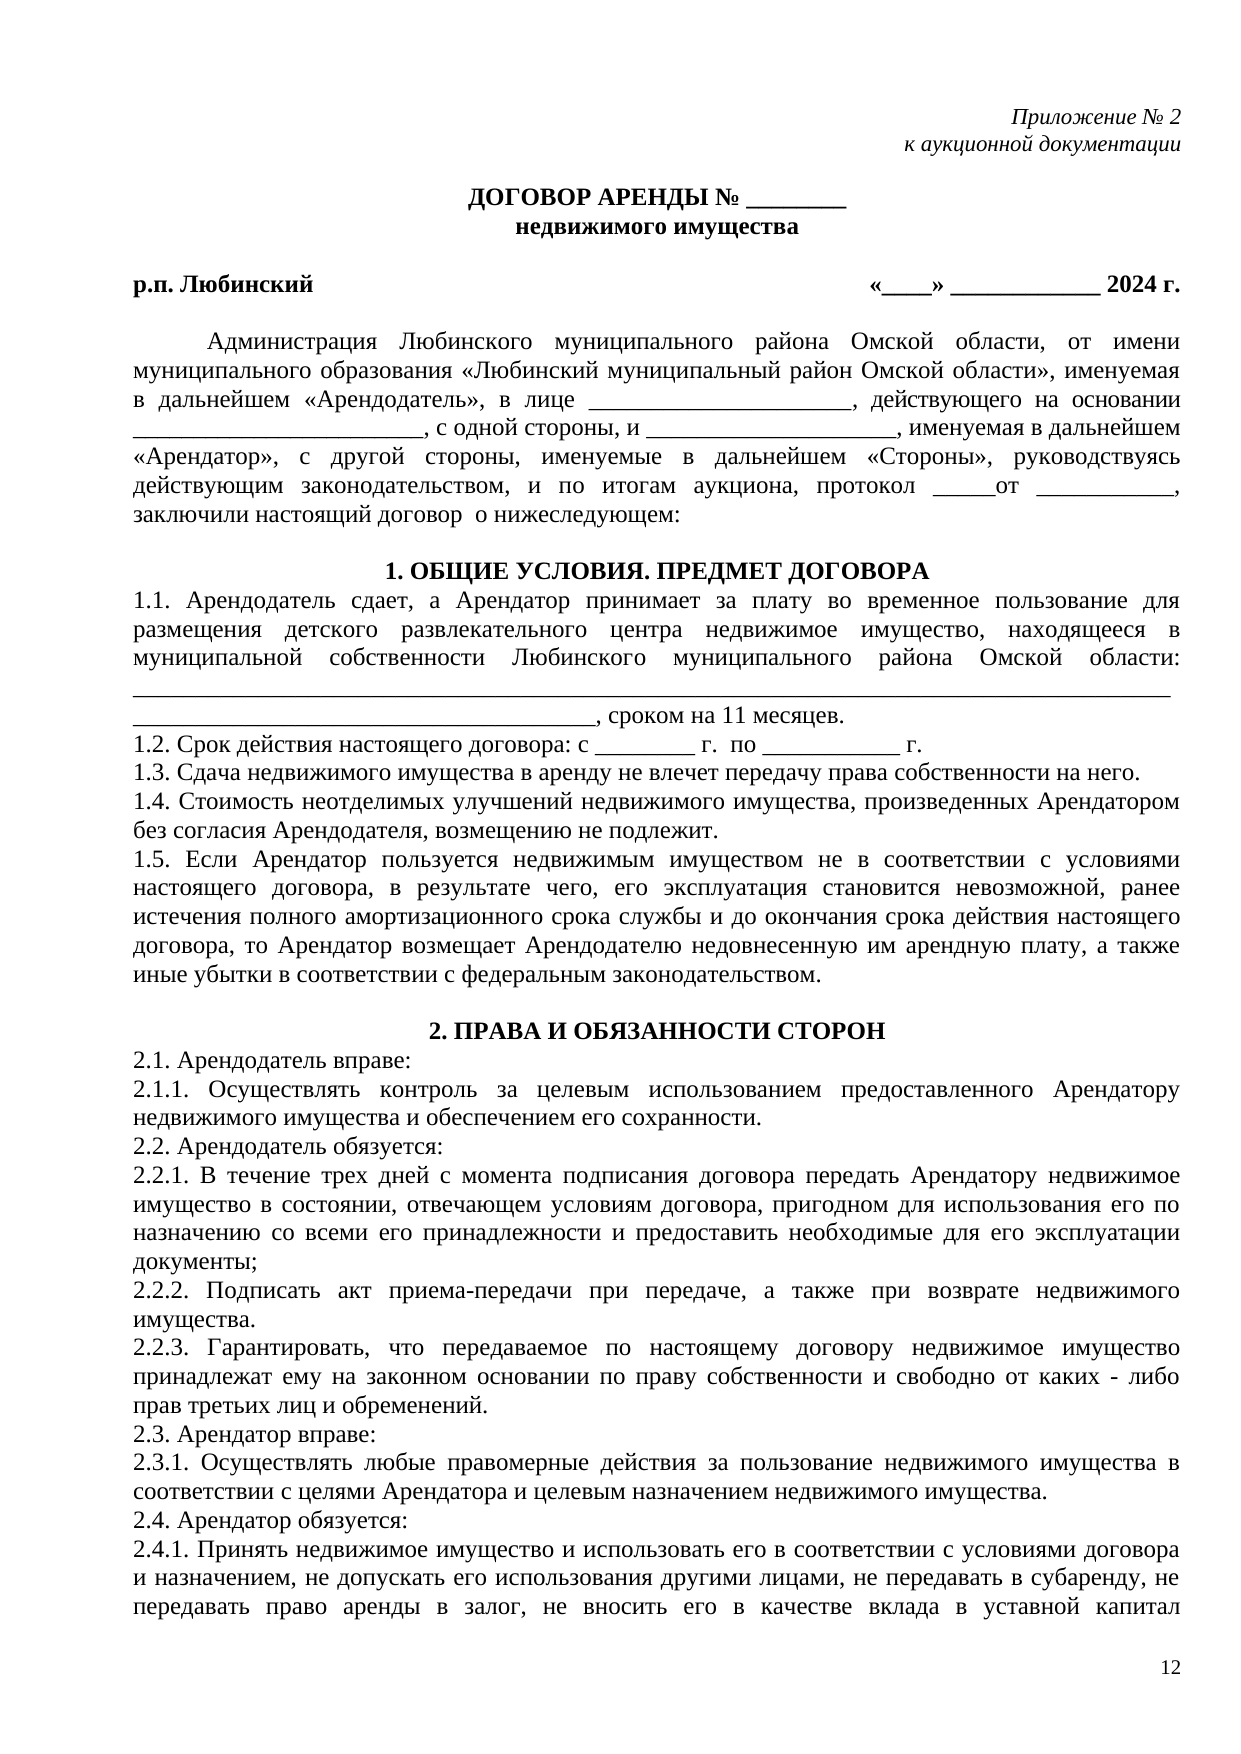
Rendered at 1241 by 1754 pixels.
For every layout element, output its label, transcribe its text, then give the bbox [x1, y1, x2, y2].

text 1.1. Арендодатель сдает, а Арендатор принимает за плату во временное пользование для размещения детского развлекательного центра недвижимое имущество, находящееся в муниципальной собственности Любинского муниципального района Омской области: ________________________________________________________________________________________________________________________, сроком на 11 месяцев. [133, 585, 1181, 729]
text 1.5. Если Арендатор пользуется недвижимым имуществом не в соответствии с условиями настоящего договора, в результате чего, его эксплуатация становится невозможной, ранее истечения полного амортизационного срока службы и до окончания срока действия настоящего договора, то Арендатор возмещает Арендодателю недовнесенную им арендную плату, а также иные убытки в соответствии с федеральным законодательством. [133, 844, 1181, 987]
text к аукционной документации [133, 130, 1181, 156]
text 1.2. Срок действия настоящего договора: с ________ г. по ___________ г. [133, 729, 1181, 757]
text 1. ОБЩИЕ УСЛОВИЯ. ПРЕДМЕТ ДОГОВОРА [133, 556, 1181, 585]
table_header р.п. Любинский [132, 269, 658, 297]
text 2.2.3. Гарантировать, что передаваемое по настоящему договору недвижимое имущество принадлежат ему на законном основании по праву собственности и свободно от каких - либо прав третьих лиц и обременений. [133, 1332, 1181, 1419]
text 1.3. Сдача недвижимого имущества в аренду не влечет передачу права собственности на него. [133, 757, 1181, 786]
text 1.4. Стоимость неотделимых улучшений недвижимого имущества, произведенных Арендатором без согласия Арендодателя, возмещению не подлежит. [133, 786, 1181, 844]
text 2.2. Арендодатель обязуется: [133, 1131, 1181, 1160]
text ДОГОВОР АРЕНДЫ № ________ [133, 182, 1181, 211]
text 2.3.1. Осуществлять любые правомерные действия за пользование недвижимого имущества в соответствии с целями Арендатора и целевым назначением недвижимого имущества. [133, 1447, 1181, 1505]
text 2.2.1. В течение трех дней с момента подписания договора передать Арендатору недвижимое имущество в состоянии, отвечающем условиям договора, пригодном для использования его по назначению со всеми его принадлежности и предоставить необходимые для его эксплуатации документы; [133, 1160, 1181, 1275]
text недвижимого имущества [133, 211, 1181, 240]
text 2.4. Арендатор обязуется: [133, 1505, 1181, 1534]
text 2.1. Арендодатель вправе: [133, 1045, 1181, 1074]
text 2.3. Арендатор вправе: [133, 1419, 1181, 1447]
table_header «____» ____________ 2024 г. [658, 269, 1181, 297]
text Приложение № 2 [133, 103, 1181, 130]
text 2.2.2. Подписать акт приема-передачи при передаче, а также при возврате недвижимого имущества. [133, 1275, 1181, 1332]
text Администрация Любинского муниципального района Омской области, от имени муниципального образования «Любинский муниципальный район Омской области», именуемая в дальнейшем «Арендодатель», в лице _____________________, действующего на основании ________________________, с одной стороны, и ____________________, именуемая в дальнейшем «Арендатор», с другой стороны, именуемые в дальнейшем «Стороны», руководствуясь действующим законодательством, и по итогам аукциона, протокол _____от ___________, заключили настоящий договор о нижеследующем: [133, 326, 1181, 527]
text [133, 1534, 1181, 1620]
text 2.1.1. Осуществлять контроль за целевым использованием предоставленного Арендатору недвижимого имущества и обеспечением его сохранности. [133, 1074, 1181, 1131]
text 2. ПРАВА И ОБЯЗАННОСТИ СТОРОН [133, 1016, 1181, 1045]
